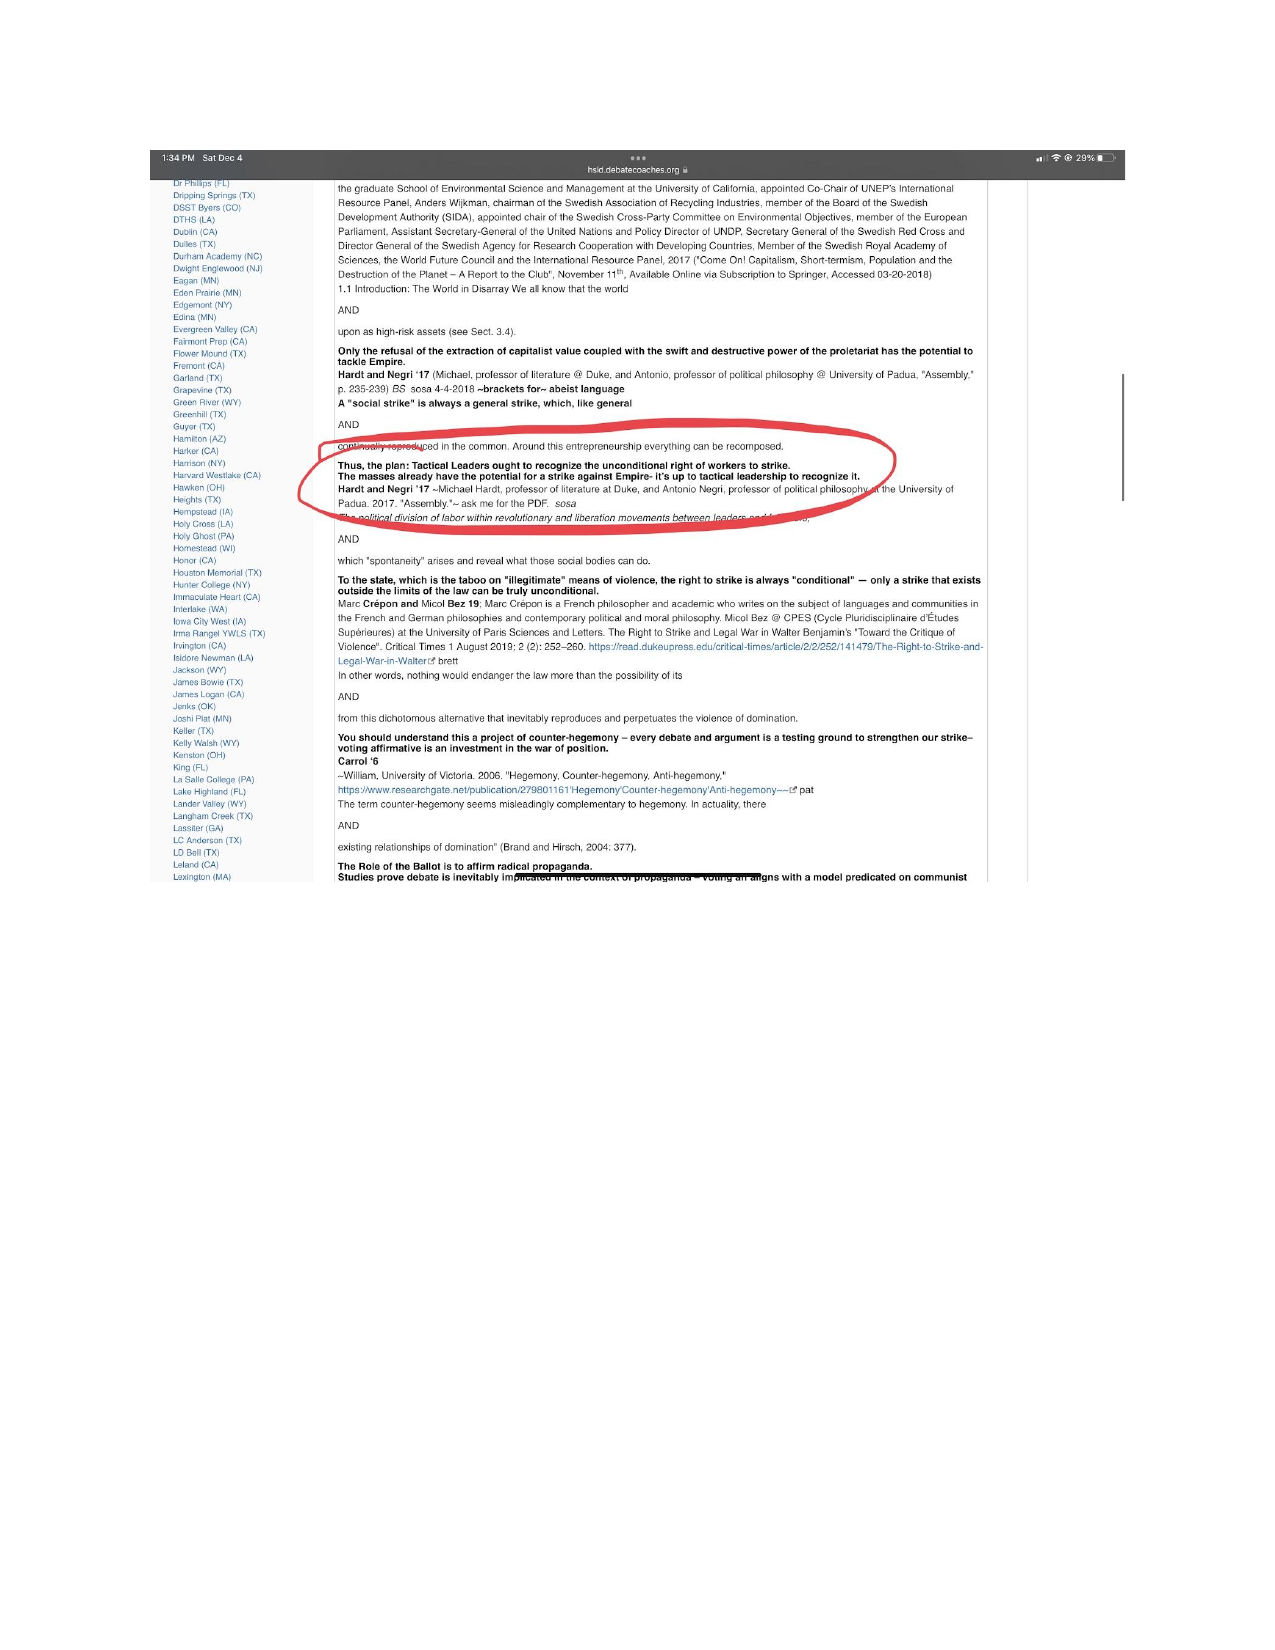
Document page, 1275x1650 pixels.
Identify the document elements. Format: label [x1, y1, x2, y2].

picture [150, 150, 1125, 882]
